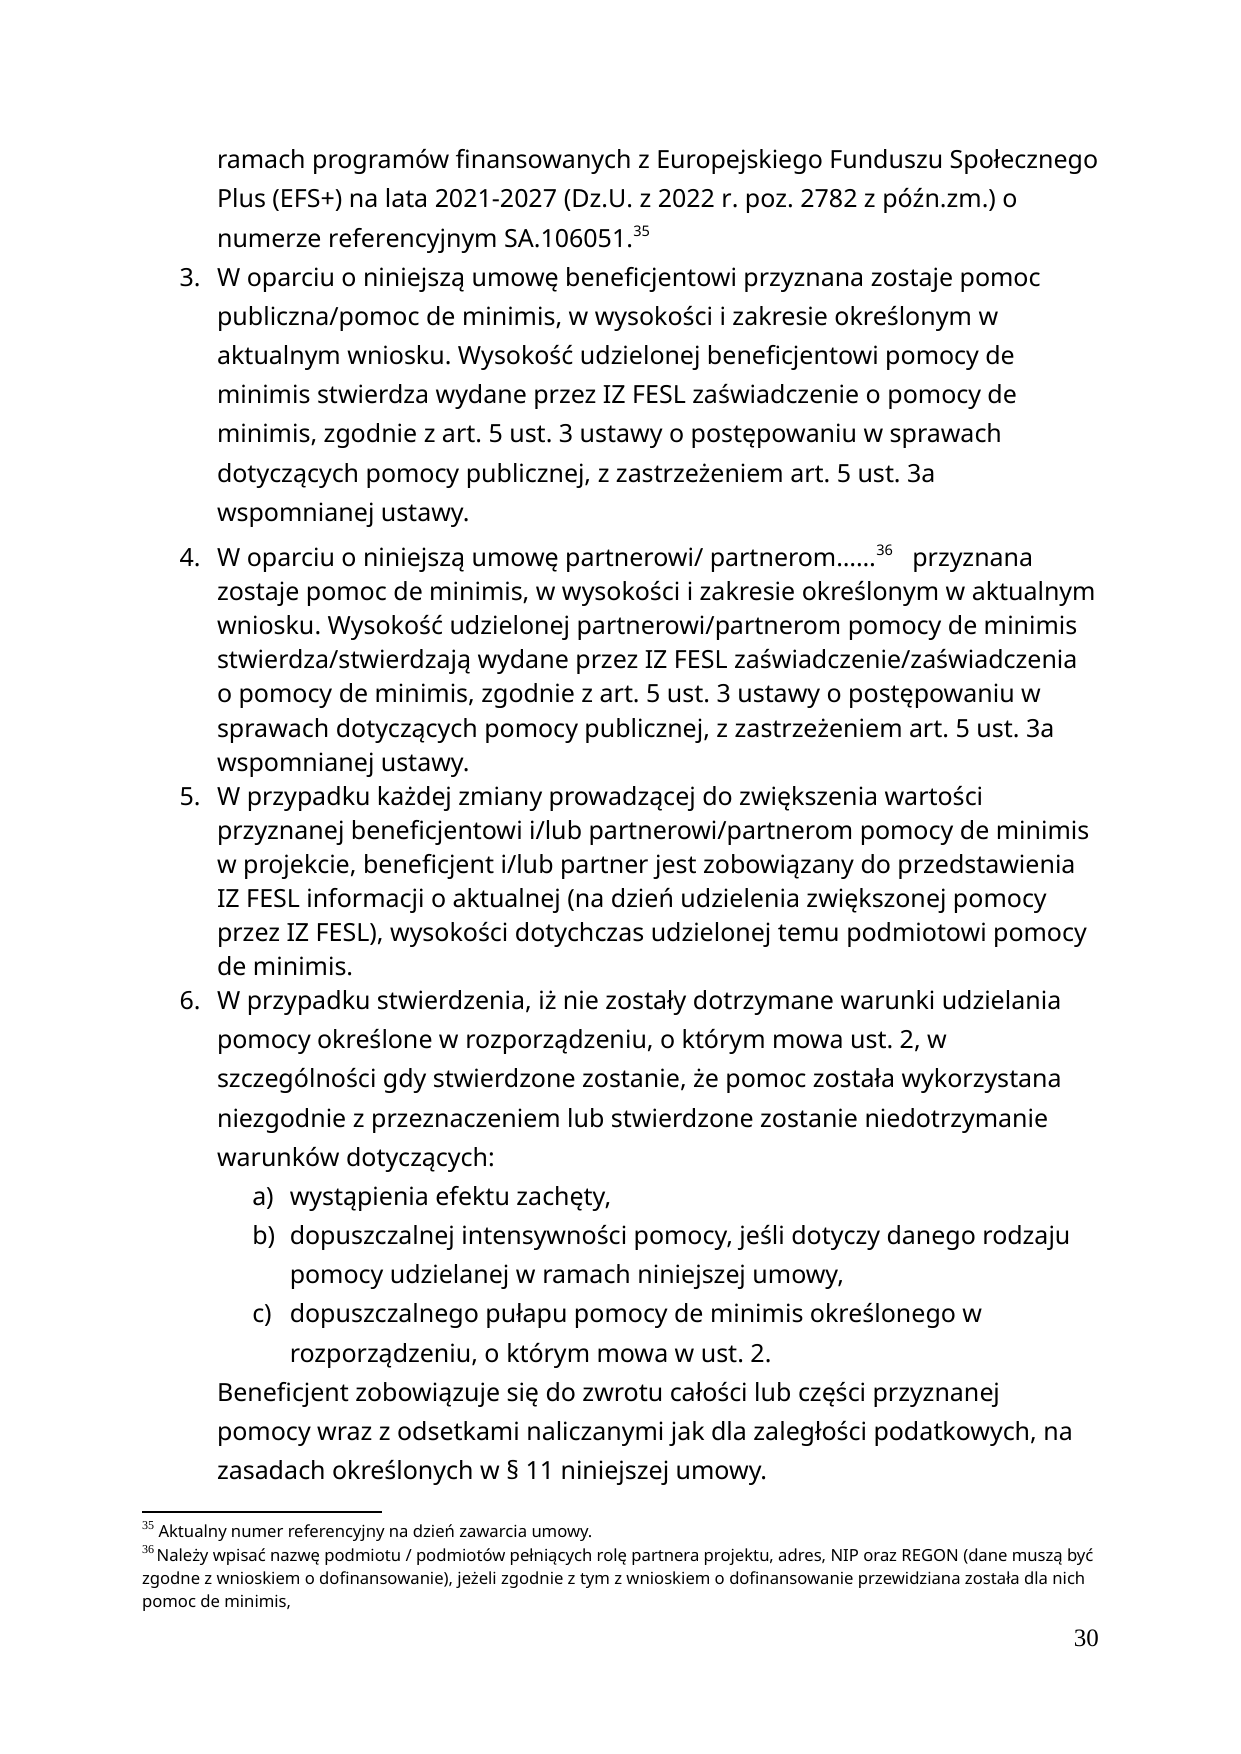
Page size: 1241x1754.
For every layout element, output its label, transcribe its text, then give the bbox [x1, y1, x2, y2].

list Beneficjent zobowiązuje się do zwrotu całości lub części przyznanej pomocy wraz z odsetkami naliczanymi jak dla zaległości podatkowych, na zasadach określonych w § 11 niniejszej umowy. [217, 1374, 1098, 1487]
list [179, 142, 1098, 254]
list dopuszczalnej intensywności pomocy, jeśli dotyczy danego rodzaju pomocy udzielanej w ramach niniejszej umowy, [252, 1218, 1098, 1291]
list dopuszczalnego pułapu pomocy de minimis określonego w rozporządzeniu, o którym mowa w ust. 2. [252, 1296, 1098, 1369]
list W oparciu o niniejszą umowę partnerowi/ partnerom…… przyznana zostaje pomoc de minimis, w wysokości i zakresie określonym w aktualnym wniosku. Wysokość udzielonej partnerowi/partnerom pomocy de minimis stwierdza/stwierdzają wydane przez IZ FESL zaświadczenie/zaświadczenia o pomocy de minimis, zgodnie z art. 5 ust. 3 ustawy o postępowaniu w sprawach dotyczących pomocy publicznej, z zastrzeżeniem art. 5 ust. 3a wspomnianej ustawy. [179, 540, 1098, 778]
list W przypadku każdej zmiany prowadzącej do zwiększenia wartości przyznanej beneficjentowi i/lub partnerowi/partnerom pomocy de minimis w projekcie, beneficjent i/lub partner jest zobowiązany do przedstawienia IZ FESL informacji o aktualnej (na dzień udzielenia zwiększonej pomocy przez IZ FESL), wysokości dotychczas udzielonej temu podmiotowi pomocy de minimis. [179, 778, 1098, 983]
list W oparciu o niniejszą umowę beneficjentowi przyznana zostaje pomoc publiczna/pomoc de minimis, w wysokości i zakresie określonym w aktualnym wniosku. Wysokość udzielonej beneficjentowi pomocy de minimis stwierdza wydane przez IZ FESL zaświadczenie o pomocy de minimis, zgodnie z art. 5 ust. 3 ustawy o postępowaniu w sprawach dotyczących pomocy publicznej, z zastrzeżeniem art. 5 ust. 3a wspomnianej ustawy. [179, 259, 1098, 528]
list W przypadku stwierdzenia, iż nie zostały dotrzymane warunki udzielania pomocy określone w rozporządzeniu, o którym mowa ust. 2, w szczególności gdy stwierdzone zostanie, że pomoc została wykorzystana niezgodnie z przeznaczeniem lub stwierdzone zostanie niedotrzymanie warunków dotyczących: [179, 983, 1098, 1173]
list wystąpienia efektu zachęty, [252, 1178, 1098, 1213]
